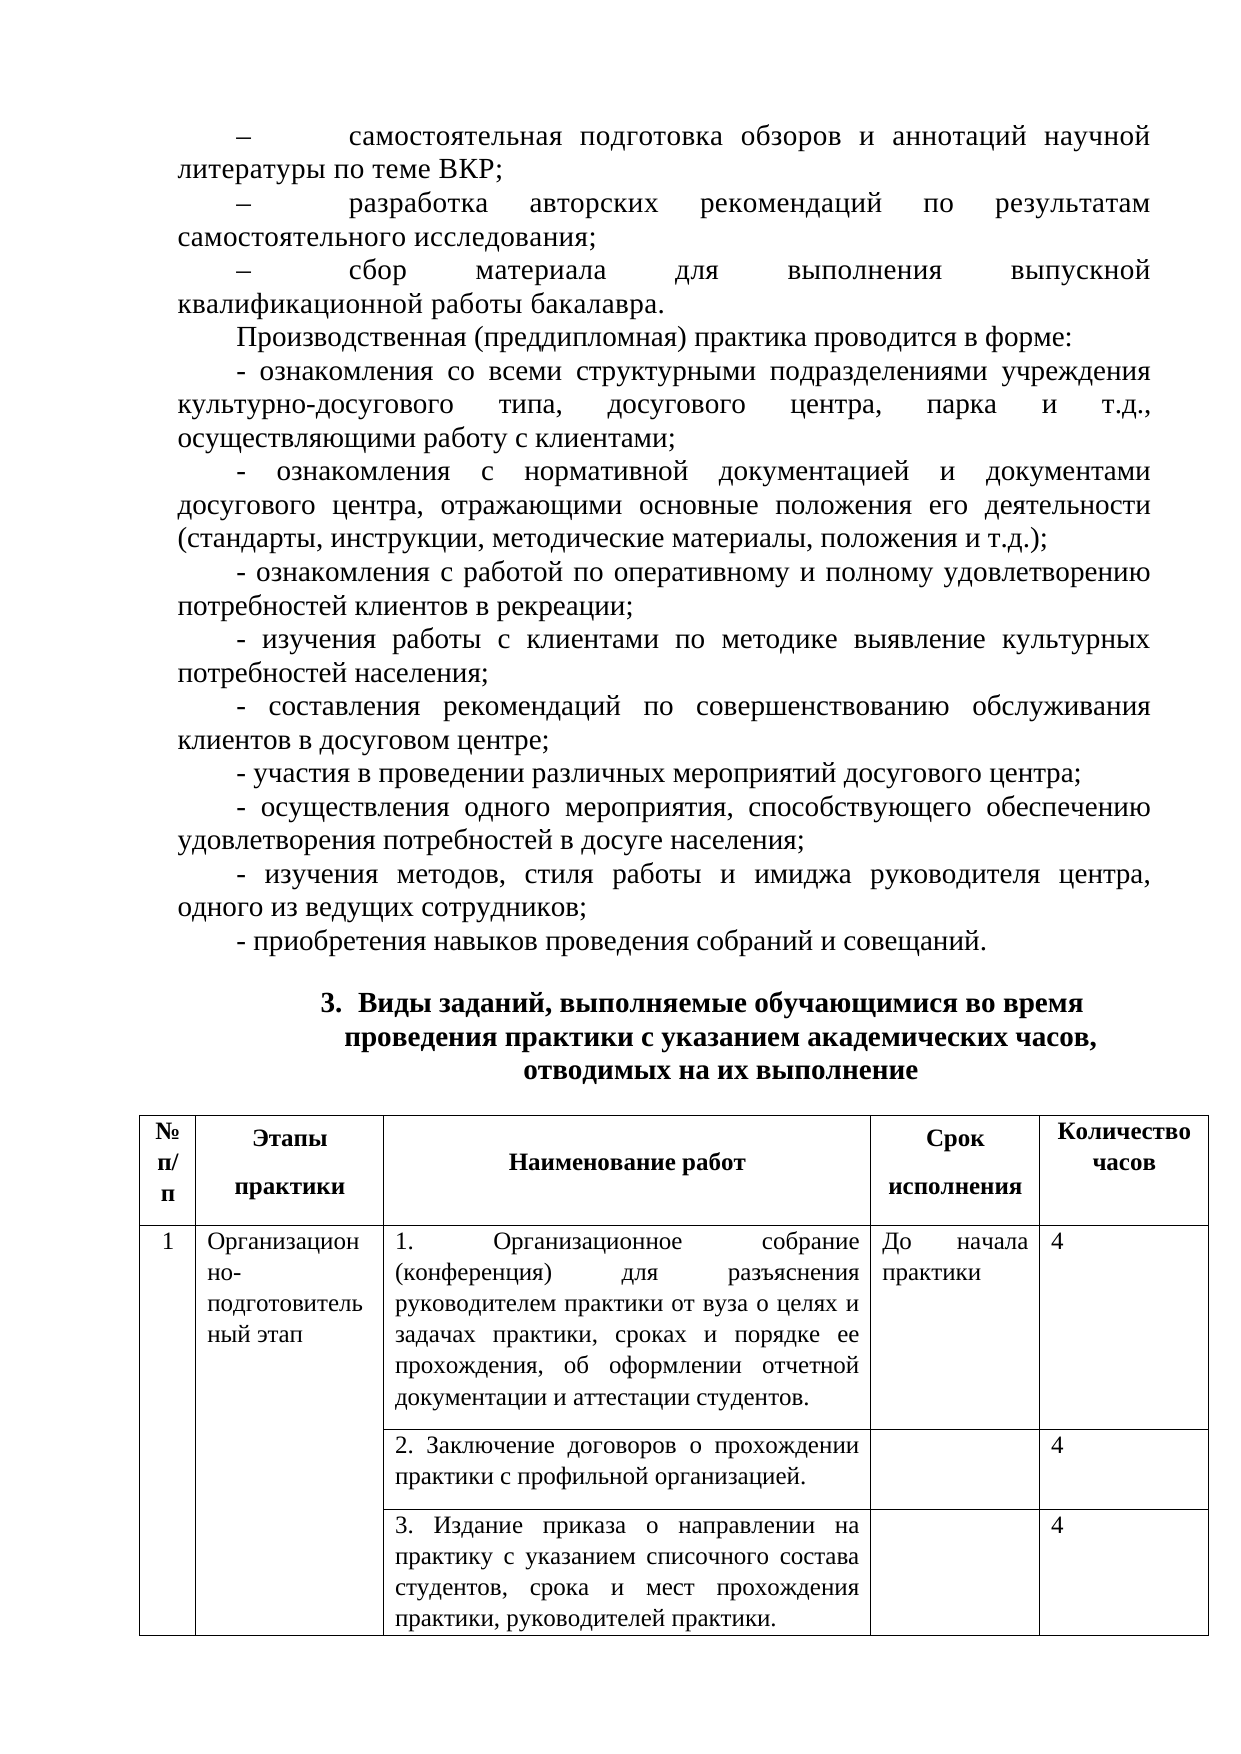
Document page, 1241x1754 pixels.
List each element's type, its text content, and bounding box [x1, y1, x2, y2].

text - ознакомления с работой по оперативному и полному удовлетворению потребностей клиентов в рекреации; [177, 554, 1152, 621]
text - изучения работы с клиентами по методике выявление культурных потребностей населения; [177, 621, 1152, 688]
table_cell До начала практики [871, 1226, 1039, 1429]
table_cell 4 [1040, 1430, 1208, 1509]
table_header Наименование работ [384, 1116, 870, 1225]
table_cell 4 [1040, 1226, 1208, 1429]
text - ознакомления с нормативной документацией и документами досугового центра, отражающими основные положения его деятельности (стандарты, инструкции, методические материалы, положения и т.д.); [177, 453, 1152, 554]
text Производственная (преддипломная) практика проводится в форме: [177, 319, 1152, 353]
list разработка авторских рекомендаций по результатам самостоятельного исследования; [177, 185, 1152, 252]
text - участия в проведении различных мероприятий досугового центра; [177, 755, 1152, 789]
table_cell [871, 1430, 1039, 1509]
table_cell Организационно-подготовительный этап [196, 1226, 383, 1635]
table_cell 1. Организационное собрание (конференция) для разъяснения руководителем практики от вуза о целях и задачах практики, сроках и порядке ее прохождения, об оформлении отчетной документации и аттестации студентов. [384, 1226, 870, 1429]
table_header Срок исполнения [871, 1116, 1039, 1225]
table_cell 2. Заключение договоров о прохождении практики с профильной организацией. [384, 1430, 870, 1509]
table_cell 1 [140, 1226, 195, 1635]
text - ознакомления со всеми структурными подразделениями учреждения культурно-досугового типа, досугового центра, парка и т.д., осуществляющими работу с клиентами; [177, 353, 1152, 453]
table_header № п/п [140, 1116, 195, 1225]
list сбор материала для выполнения выпускной квалификационной работы бакалавра. [177, 252, 1152, 319]
table_header Этапы практики [196, 1116, 383, 1225]
text - осуществления одного мероприятия, способствующего обеспечению удовлетворения потребностей в досуге населения; [177, 789, 1152, 856]
text - приобретения навыков проведения собраний и совещаний. [177, 923, 1152, 957]
table_cell 4 [1040, 1510, 1208, 1635]
text - составления рекомендаций по совершенствованию обслуживания клиентов в досуговом центре; [177, 688, 1152, 755]
list самостоятельная подготовка обзоров и аннотаций научной литературы по теме ВКР; [177, 118, 1152, 185]
list Виды заданий, выполняемые обучающимися во время проведения практики с указанием академических часов, отводимых на их выполнение [252, 985, 1152, 1086]
text - изучения методов, стиля работы и имиджа руководителя центра, одного из ведущих сотрудников; [177, 856, 1152, 923]
table_cell 3. Издание приказа о направлении на практику с указанием списочного состава студентов, срока и мест прохождения практики, руководителей практики. [384, 1510, 870, 1635]
table_cell [871, 1510, 1039, 1635]
table_header Количество часов [1040, 1116, 1208, 1225]
